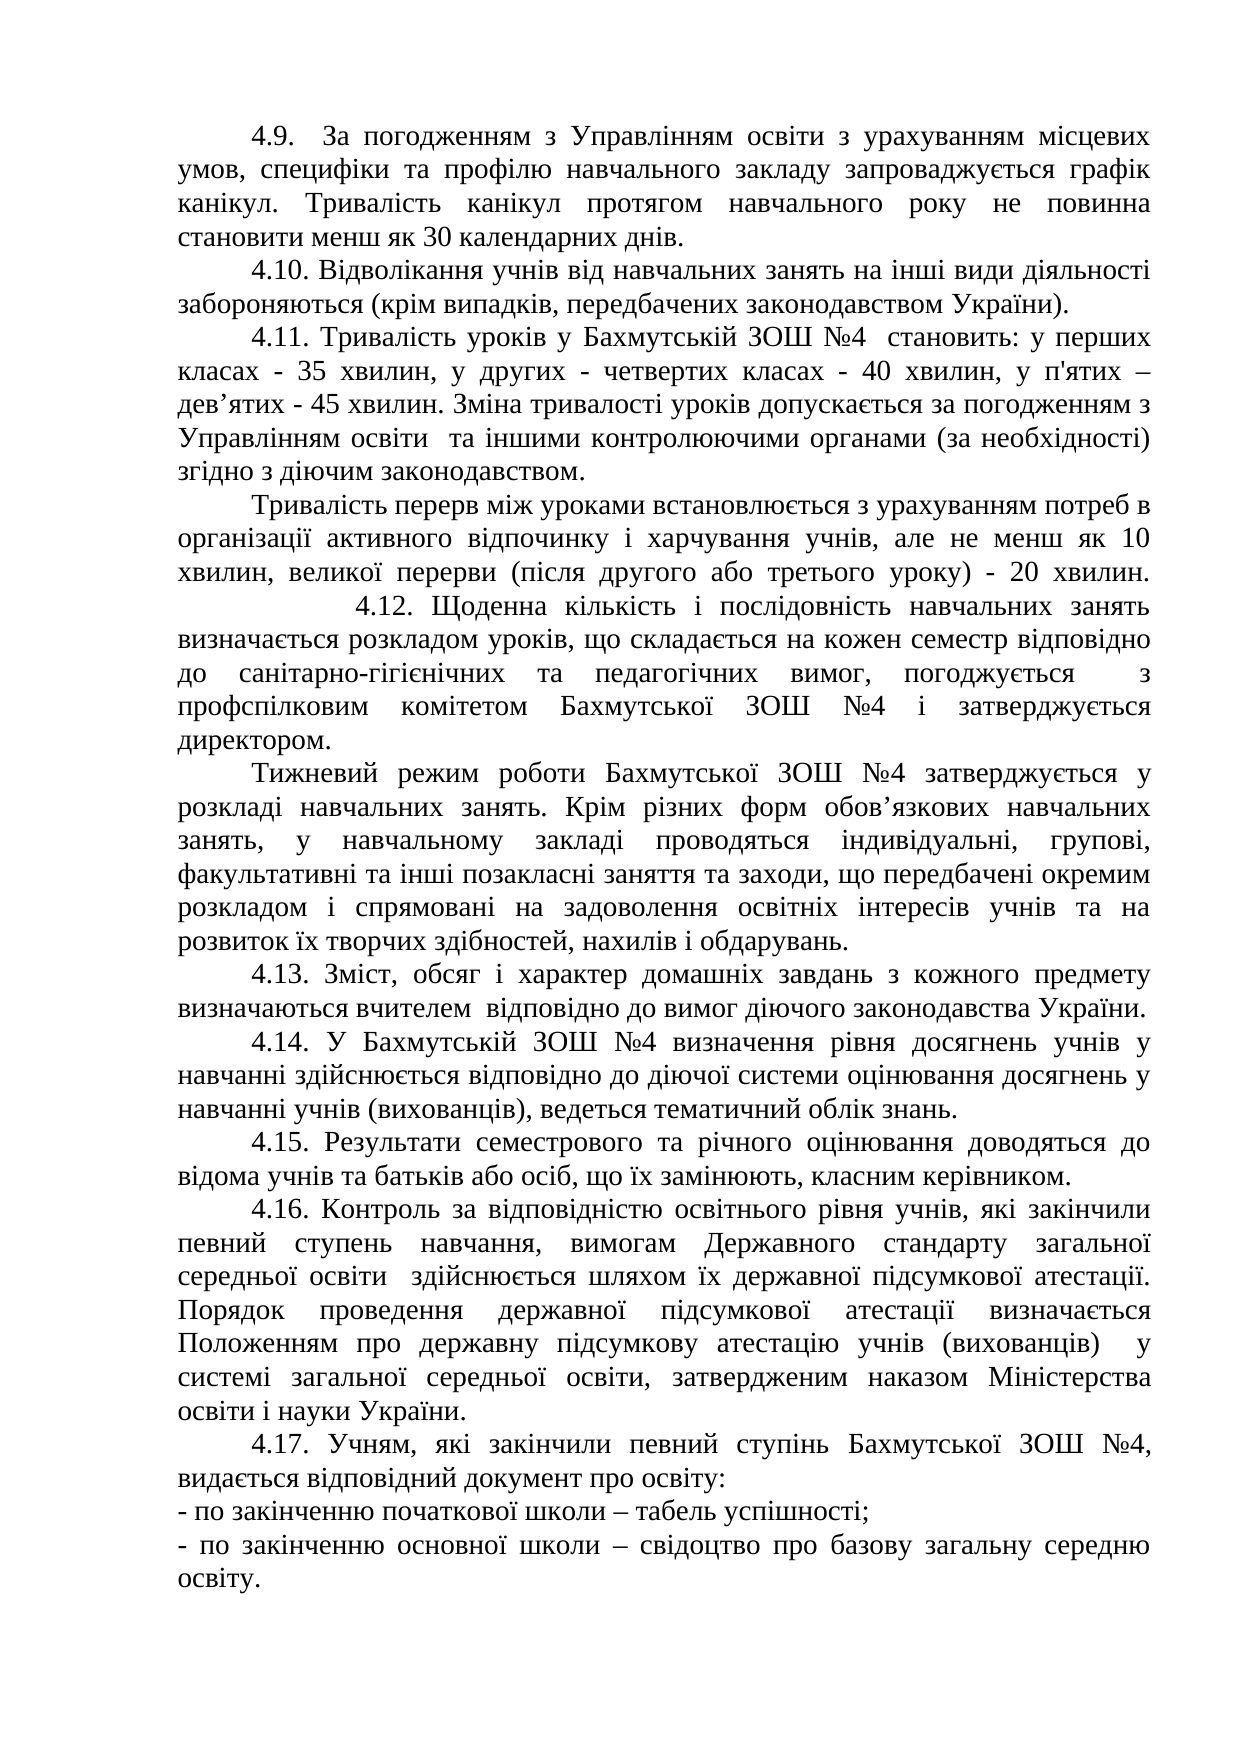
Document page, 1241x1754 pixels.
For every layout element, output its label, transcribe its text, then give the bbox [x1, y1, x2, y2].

text 4.9. За погодженням з Управлінням освіти з урахуванням місцевих умов, специфіки та профілю навчального закладу запроваджується графік канікул. Тривалість канікул протягом навчального року не повинна становити менш як 30 календарних днів. [177, 118, 1152, 252]
text 4.15. Результати семестрового та річного оцінювання доводяться до відома учнів та батьків або осіб, що їх замінюють, класним керівником. [177, 1124, 1152, 1191]
text 4.17. Учням, які закінчили певний ступінь Бахмутської ЗОШ №4, видається відповідний документ про освіту: [177, 1426, 1152, 1493]
text 4.14. У Бахмутській ЗОШ №4 визначення рівня досягнень учнів у навчанні здійснюється відповідно до діючої системи оцінювання досягнень у навчанні учнів (вихованців), ведеться тематичний облік знань. [177, 1024, 1152, 1124]
text 4.11. Тривалість уроків у Бахмутській ЗОШ №4 становить: у перших класах - 35 хвилин, у других - четвертих класах - 40 хвилин, у п'ятих – дев’ятих - 45 хвилин. Зміна тривалості уроків допускається за погодженням з Управлінням освіти та іншими контролюючими органами (за необхідності) згідно з діючим законодавством. [177, 319, 1152, 487]
text - по закінченню початкової школи – табель успішності; [177, 1493, 1152, 1527]
text Тижневий режим роботи Бахмутської ЗОШ №4 затверджується у розкладі навчальних занять. Крім різних форм обов’язкових навчальних занять, у навчальному закладі проводяться індивідуальні, групові, факультативні та інші позакласні заняття та заходи, що передбачені окремим розкладом і спрямовані на задоволення освітніх інтересів учнів та на розвиток їх творчих здібностей, нахилів і обдарувань. [177, 755, 1152, 957]
text 4.10. Відволікання учнів від навчальних занять на інші види діяльності забороняються (крім випадків, передбачених законодавством України). [177, 252, 1152, 319]
text 4.16. Контроль за відповідністю освітнього рівня учнів, які закінчили певний ступень навчання, вимогам Державного стандарту загальної середньої освіти здійснюється шляхом їх державної підсумкової атестації. Порядок проведення державної підсумкової атестації визначається Положенням про державну підсумкову атестацію учнів (вихованців) у системі загальної середньої освіти, затвердженим наказом Міністерства освіти і науки України. [177, 1191, 1152, 1426]
text - по закінченню основної школи – свідоцтво про базову загальну середню освіту. [177, 1527, 1152, 1594]
text 4.13. Зміст, обсяг і характер домашніх завдань з кожного предмету визначаються вчителем відповідно до вимог діючого законодавства України. [177, 957, 1152, 1024]
text Тривалість перерв між уроками встановлюється з урахуванням потреб в організації активного відпочинку і харчування учнів, але не менш як 10 хвилин, великої перерви (після другого або третього уроку) - 20 хвилин. 4.12. Щоденна кількість і послідовність навчальних занять визначається розкладом уроків, що складається на кожен семестр відповідно до санітарно-гігієнічних та педагогічних вимог, погоджується з профспілковим комітетом Бахмутської ЗОШ №4 і затверджується директором. [177, 487, 1152, 755]
